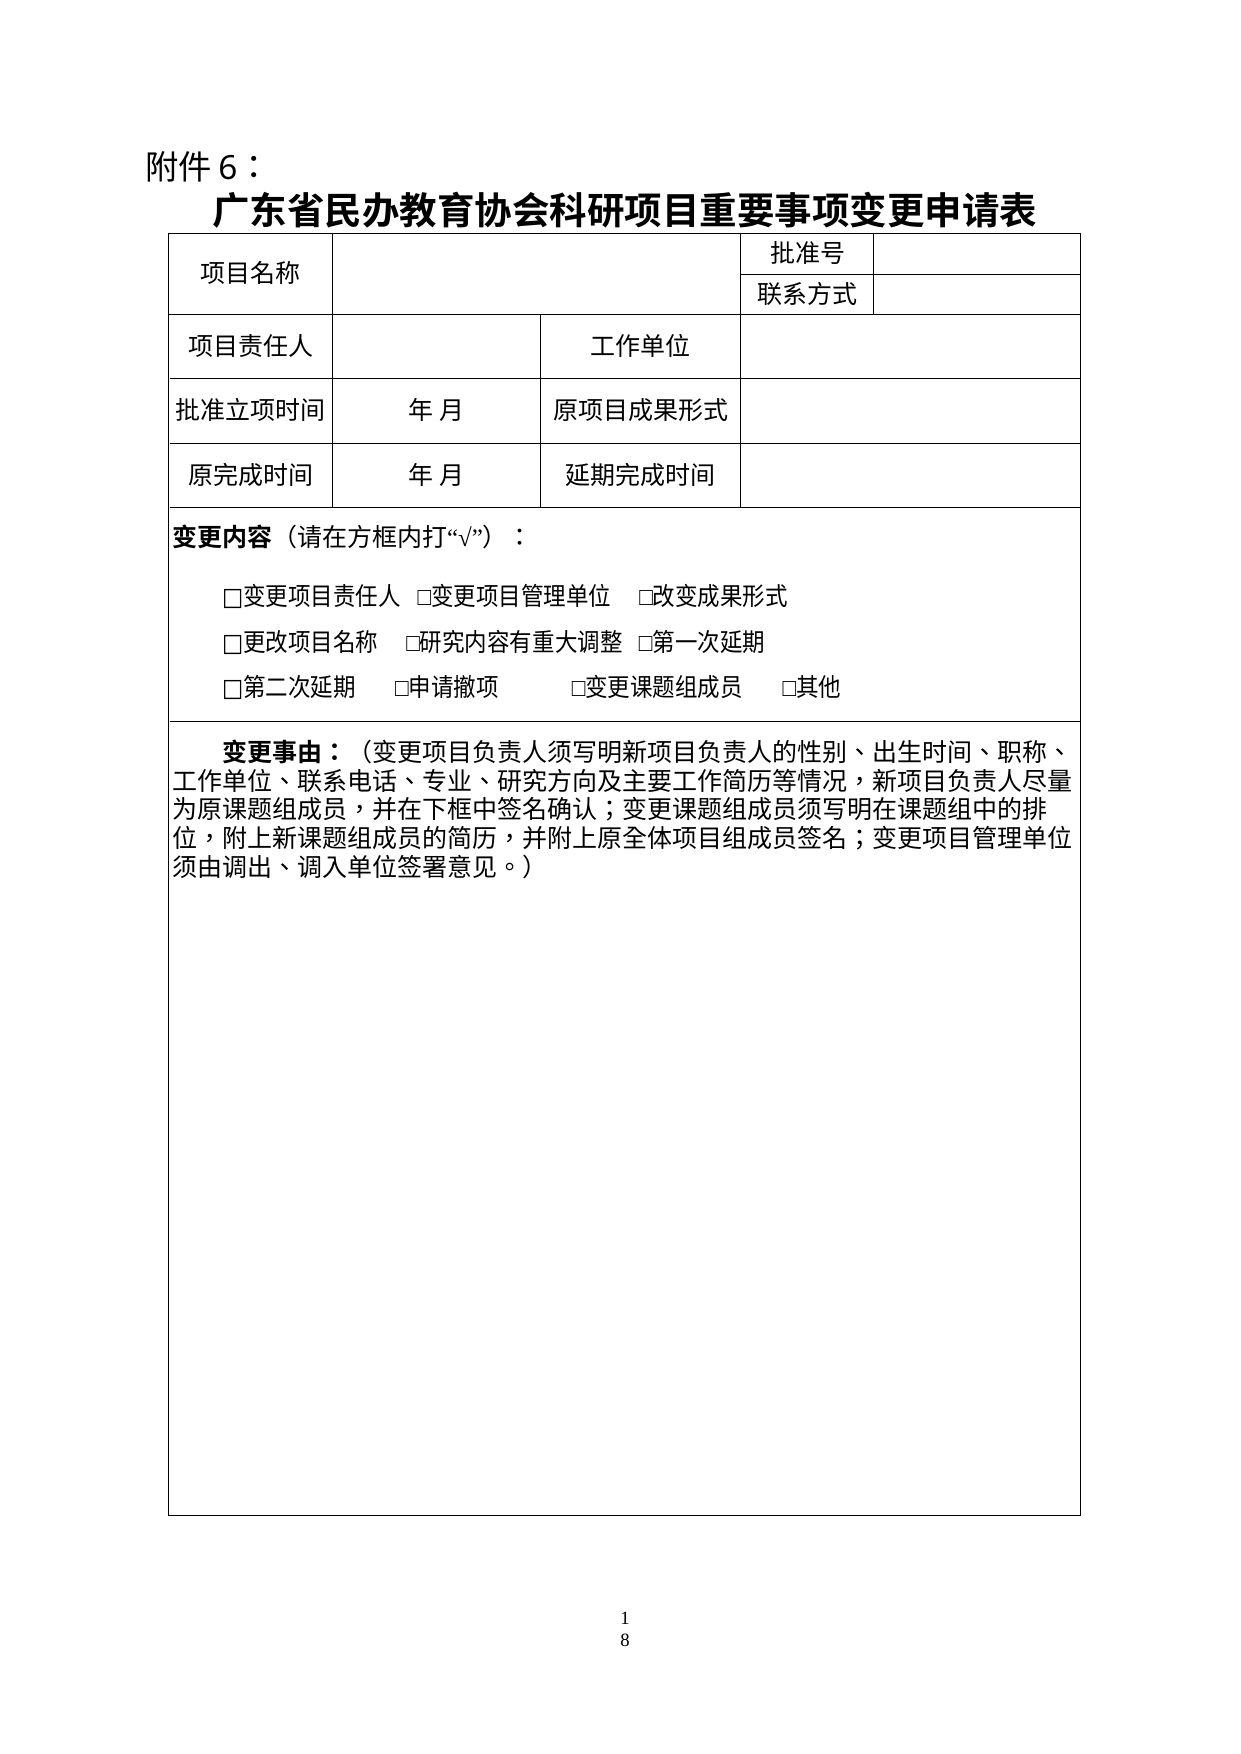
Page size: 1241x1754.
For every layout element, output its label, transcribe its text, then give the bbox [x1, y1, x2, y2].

table_cell 原项目成果形式 [541, 379, 740, 442]
table_header 批准号 [741, 234, 873, 273]
table_cell [741, 315, 1080, 378]
table_cell [333, 315, 540, 378]
table_header 项目名称 [169, 234, 332, 314]
table_cell 年 月 [333, 444, 540, 507]
table_header [333, 234, 740, 314]
table_cell 年 月 [333, 379, 540, 442]
table_cell [874, 275, 1080, 314]
table_cell 批准立项时间 [169, 379, 332, 442]
text 广东省民办教育协会科研项目重要事项变更申请表 [145, 189, 1104, 232]
table_cell 原完成时间 [169, 444, 332, 507]
table_cell 工作单位 [541, 315, 740, 378]
table_cell 变更事由：（变更项目负责人须写明新项目负责人的性别、出生时间、职称、工作单位、联系电话、专业、研究方向及主要工作简历等情况，新项目负责人尽量为原课题组成员，并在下框中签名确认；变更课题组成员须写明在课题组中的排位，附上新课题组成员的简历，并附上原全体项目组成员签名；变更项目管理单位须由调出、调入单位签署意见。） [169, 722, 1080, 1515]
table_cell 项目责任人 [169, 315, 332, 378]
table_cell [741, 379, 1080, 442]
table_cell 变更内容（请在方框内打“√”）： □变更项目责任人 □变更项目管理单位 □改变成果形式 □更改项目名称 □研究内容有重大调整 □第一次延期 □第二次延期 □申请撤项 □变更课题组成员 □其他 [169, 508, 1080, 721]
table_cell 联系方式 [741, 275, 873, 314]
text 附件6： [145, 144, 1104, 189]
table_cell [741, 444, 1080, 507]
table_header [874, 234, 1080, 273]
table_cell 延期完成时间 [541, 444, 740, 507]
